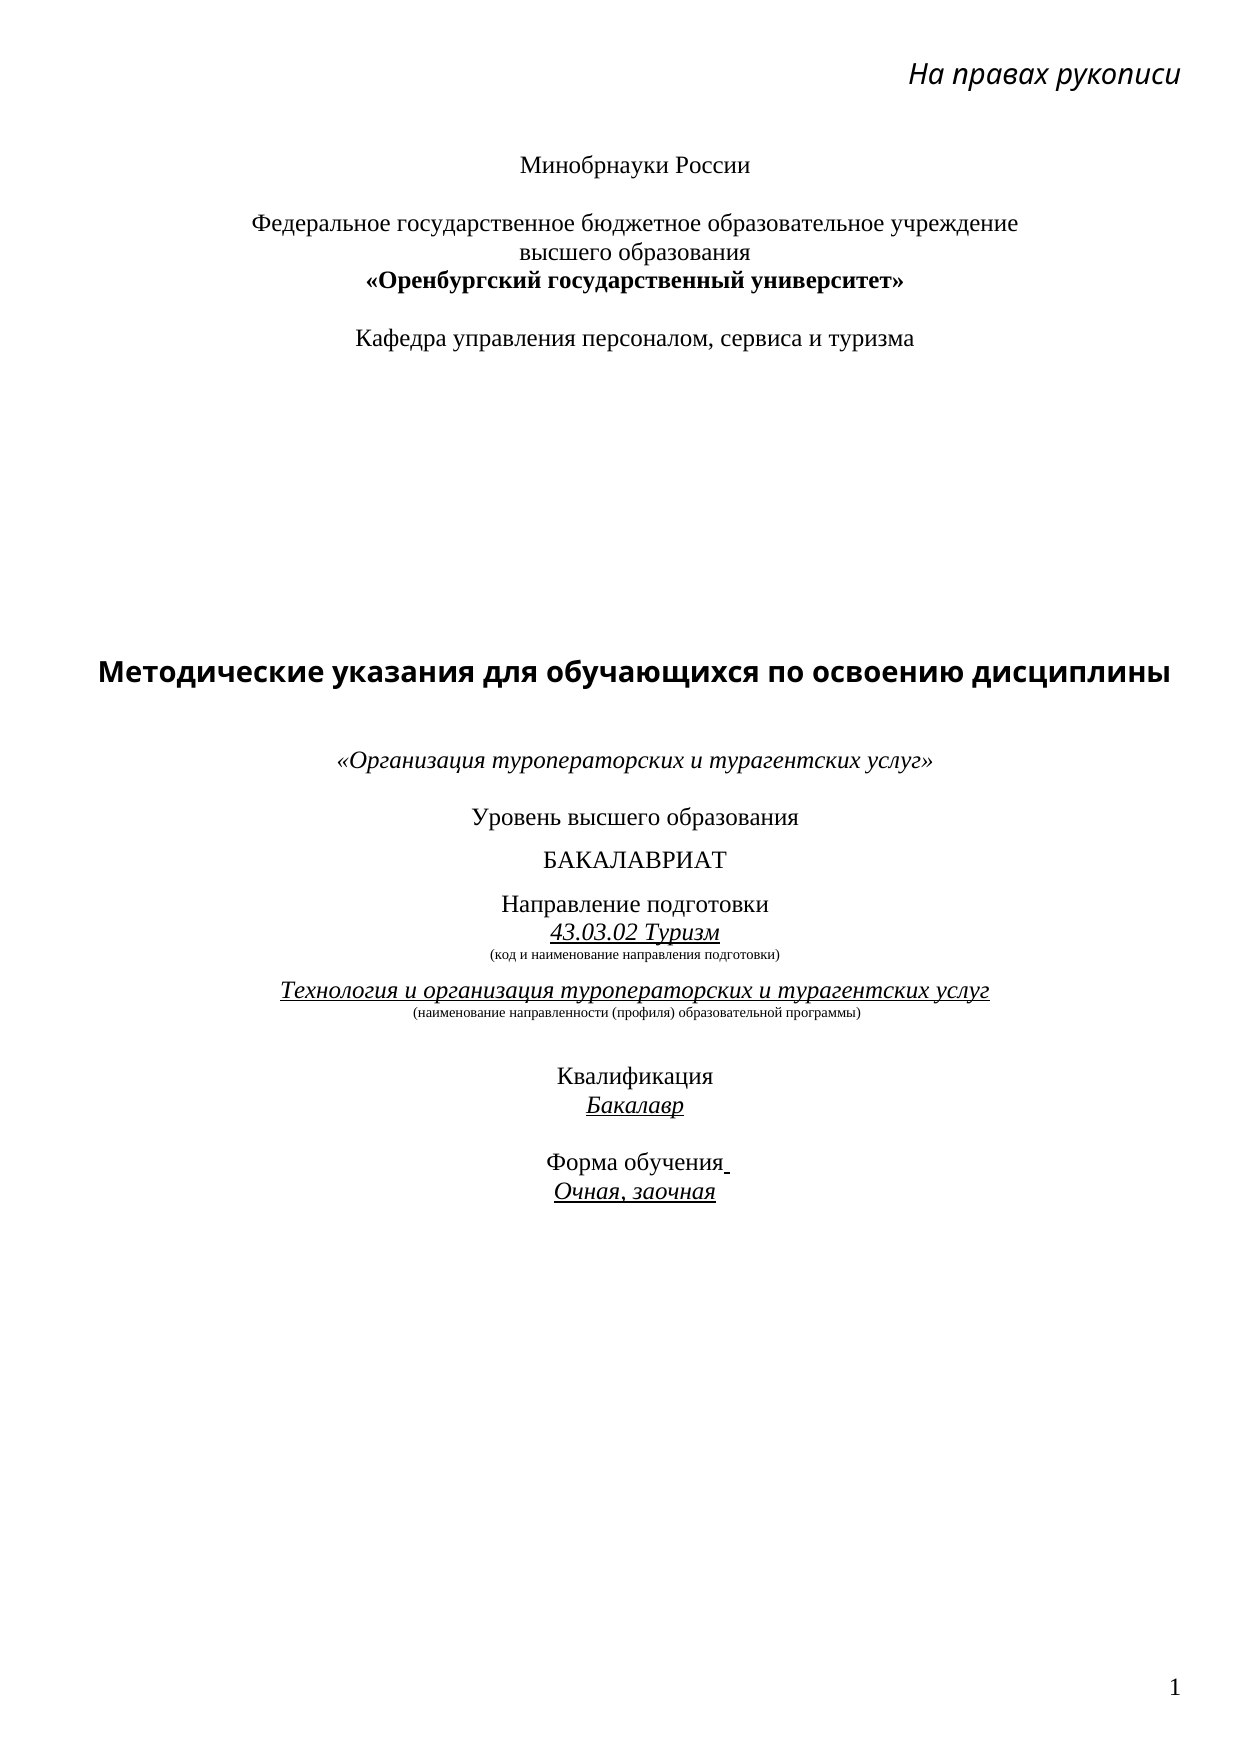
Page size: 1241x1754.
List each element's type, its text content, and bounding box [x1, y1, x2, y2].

text 43.03.02 Туризм [88, 917, 1181, 946]
text Уровень высшего образования [88, 802, 1181, 831]
text Технология и организация туроператорских и турагентских услуг [88, 975, 1181, 1004]
text (код и наименование направления подготовки) [88, 946, 1181, 975]
text Кафедра управления персоналом, сервиса и туризма [88, 323, 1181, 352]
text Очная, заочная [88, 1176, 1181, 1205]
text На правах рукописи [88, 53, 1181, 93]
text Минобрнауки России [88, 150, 1181, 179]
text Форма обучения [88, 1147, 1181, 1176]
text Федеральное государственное бюджетное образовательное учреждение [88, 208, 1181, 237]
text (наименование направленности (профиля) образовательной программы) [88, 1004, 1181, 1032]
text Квалификация [88, 1061, 1181, 1090]
text БАКАЛАВРИАТ [88, 846, 1181, 874]
text высшего образования [88, 237, 1181, 265]
text Бакалавр [88, 1090, 1181, 1119]
text Направление подготовки [88, 889, 1181, 917]
text Методические указания для обучающихся по освоению дисциплины [88, 652, 1181, 691]
text «Организация туроператорских и турагентских услуг» [88, 745, 1181, 774]
text «Оренбургский государственный университет» [88, 265, 1181, 294]
